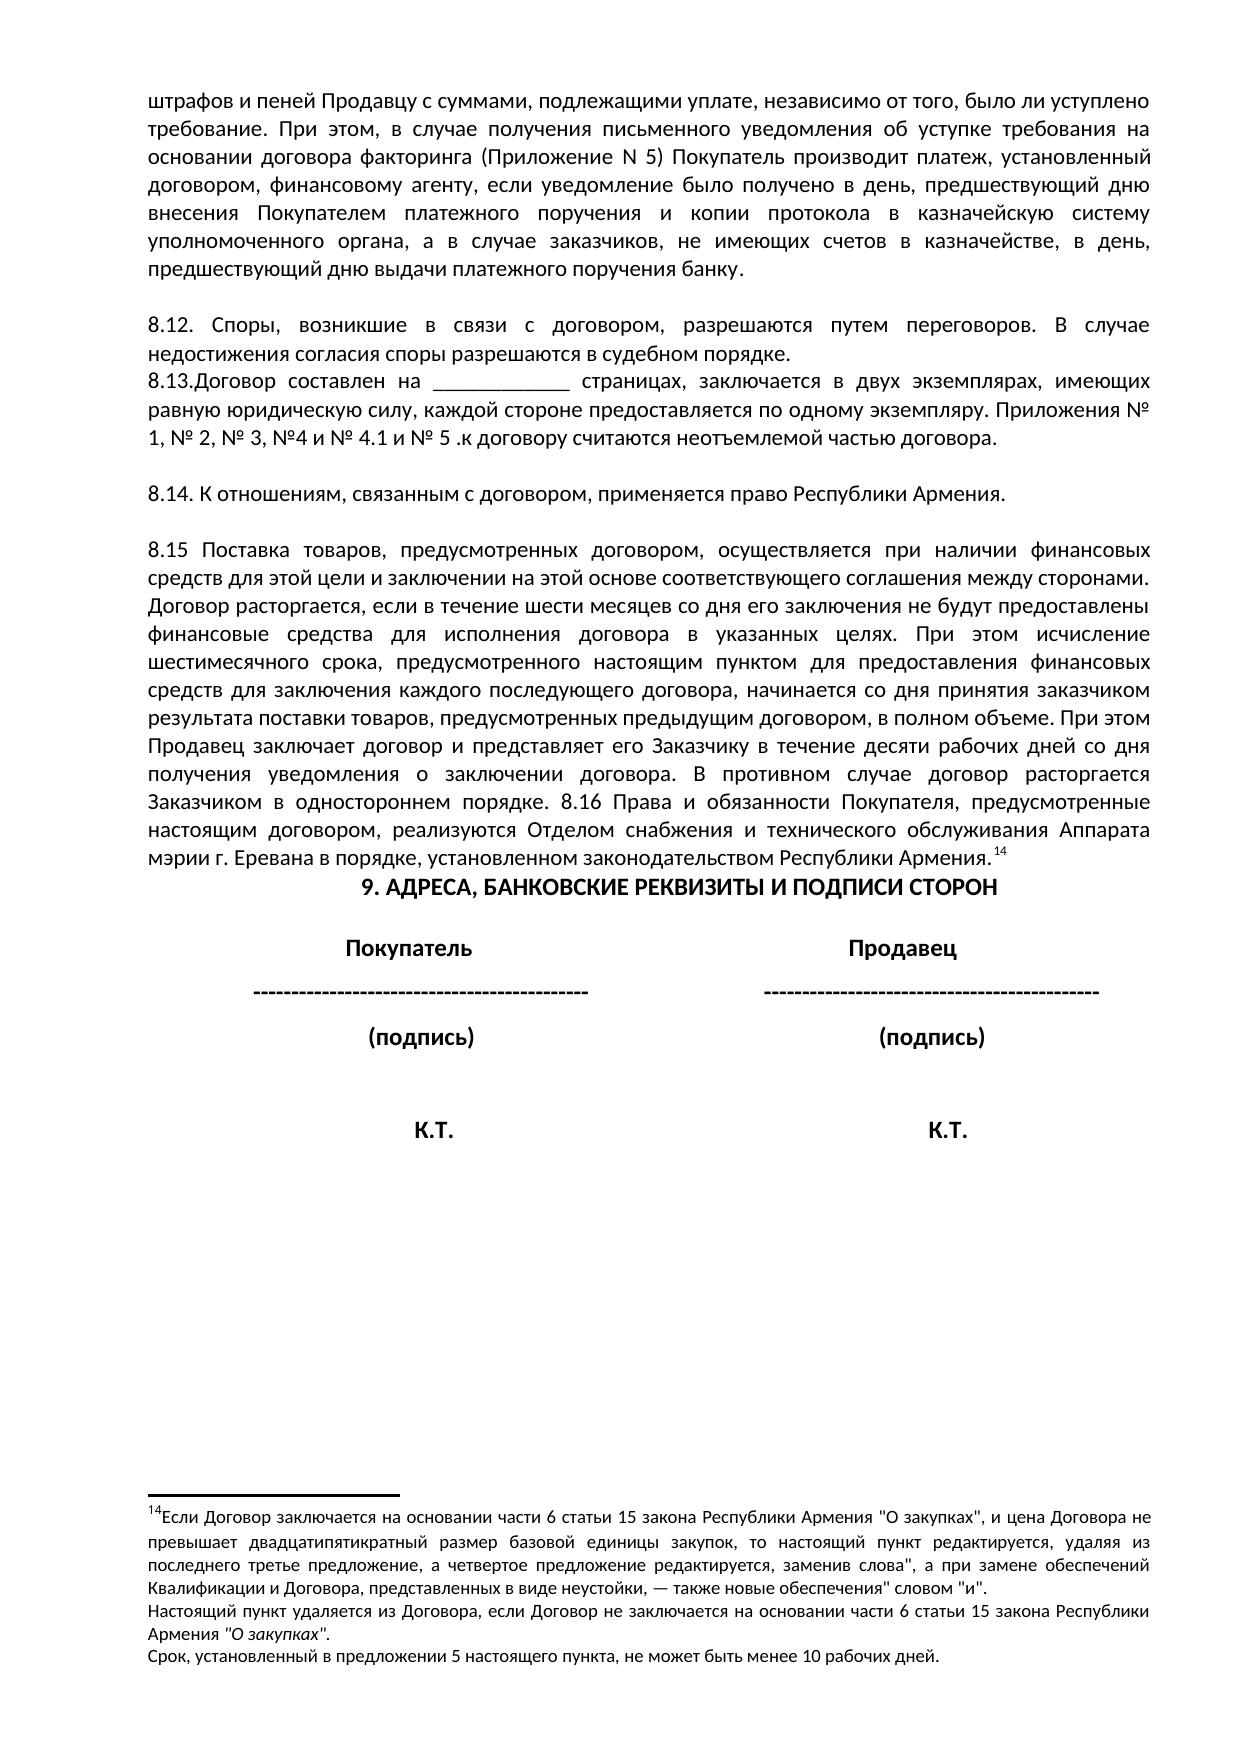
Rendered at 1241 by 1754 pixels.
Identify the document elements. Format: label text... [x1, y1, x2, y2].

text 8.14. К отношениям, связанным с договором, применяется право Республики Армения. [148, 479, 1152, 507]
table_header Покупатель [136, 932, 647, 976]
text 9. АДРЕСА, БАНКОВСКИЕ РЕКВИЗИТЫ И ПОДПИСИ СТОРОН [148, 871, 1152, 902]
text 8.12. Споры, возникшие в связи с договором, разрешаются путем переговоров. В случае недостижения согласия споры разрешаются в судебном порядке. [148, 311, 1152, 367]
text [148, 86, 1152, 283]
text 8.15 Поставка товаров, предусмотренных договором, осуществляется при наличии финансовых средств для этой цели и заключении на этой основе соответствующего соглашения между сторонами. Договор расторгается, если в течение шести месяцев со дня его заключения не будут предоставлены финансовые средства для исполнения договора в указанных целях. При этом исчисление шестимесячного срока, предусмотренного настоящим пунктом для предоставления финансовых средств для заключения каждого последующего договора, начинается со дня принятия заказчиком результата поставки товаров, предусмотренных предыдущим договором, в полном объеме. При этом Продавец заключает договор и представляет его Заказчику в течение десяти рабочих дней со дня получения уведомления о заключении договора. В противном случае договор расторгается Заказчиком в одностороннем порядке. 8.16 Права и обязанности Покупателя, предусмотренные настоящим договором, реализуются Отделом снабжения и технического обслуживания Аппарата мэрии г. Еревана в порядке, установленном законодательством Республики Армения. [148, 535, 1152, 871]
table_cell -------------------------------------------- (подпись) [136, 976, 647, 1083]
text 8.13.Договор составлен на ____________ страницах, заключается в двух экземплярах, имеющих равную юридическую силу, каждой стороне предоставляется по одному экземпляру. Приложения № 1, № 2, № 3, №4 и № 4.1 и № 5 .к договору считаются неотъемлемой частью договора. [148, 367, 1152, 451]
table_header К.Т. [148, 1114, 662, 1159]
table_header Продавец [647, 932, 1158, 976]
table_header К.Т. [662, 1114, 1176, 1159]
table_cell -------------------------------------------- (подпись) [647, 976, 1158, 1083]
